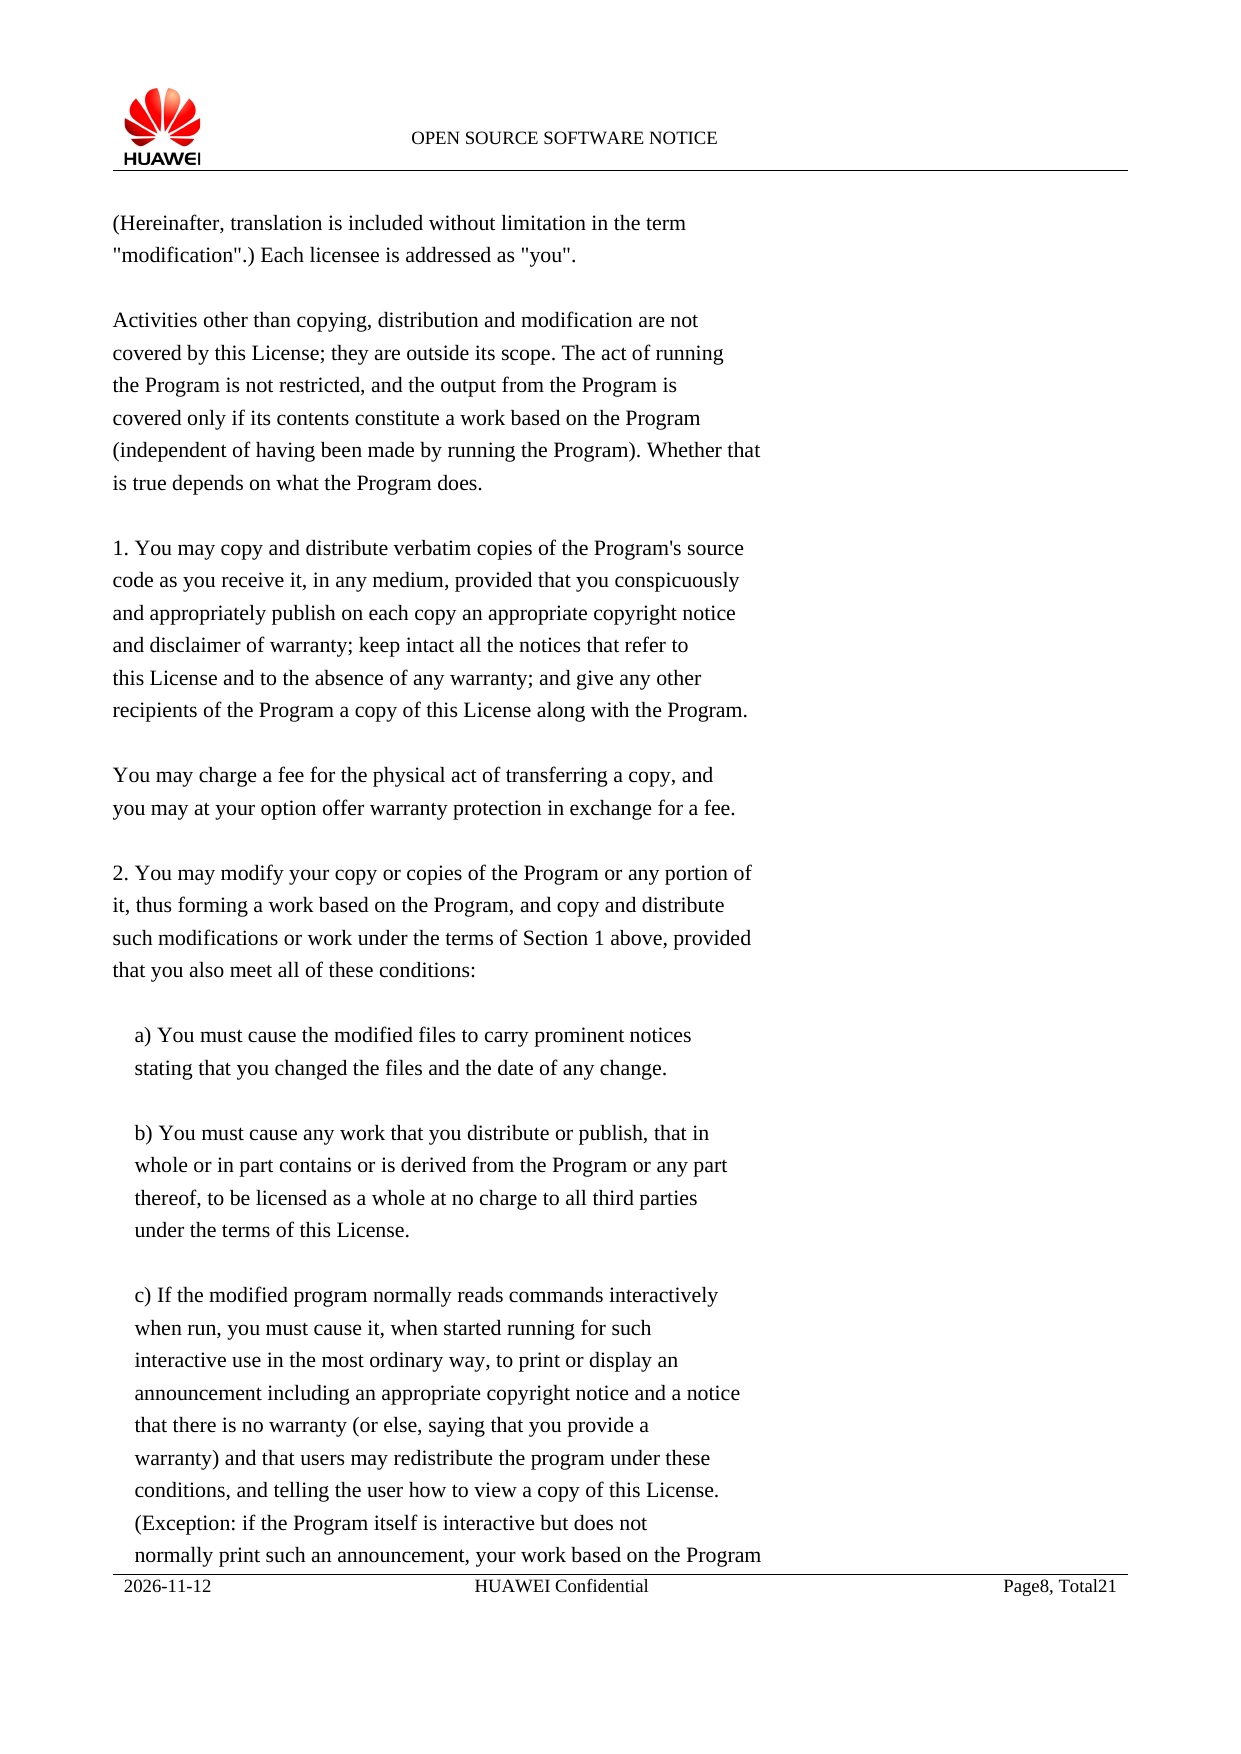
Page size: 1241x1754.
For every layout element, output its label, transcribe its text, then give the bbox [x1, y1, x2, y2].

picture [124, 88, 201, 165]
